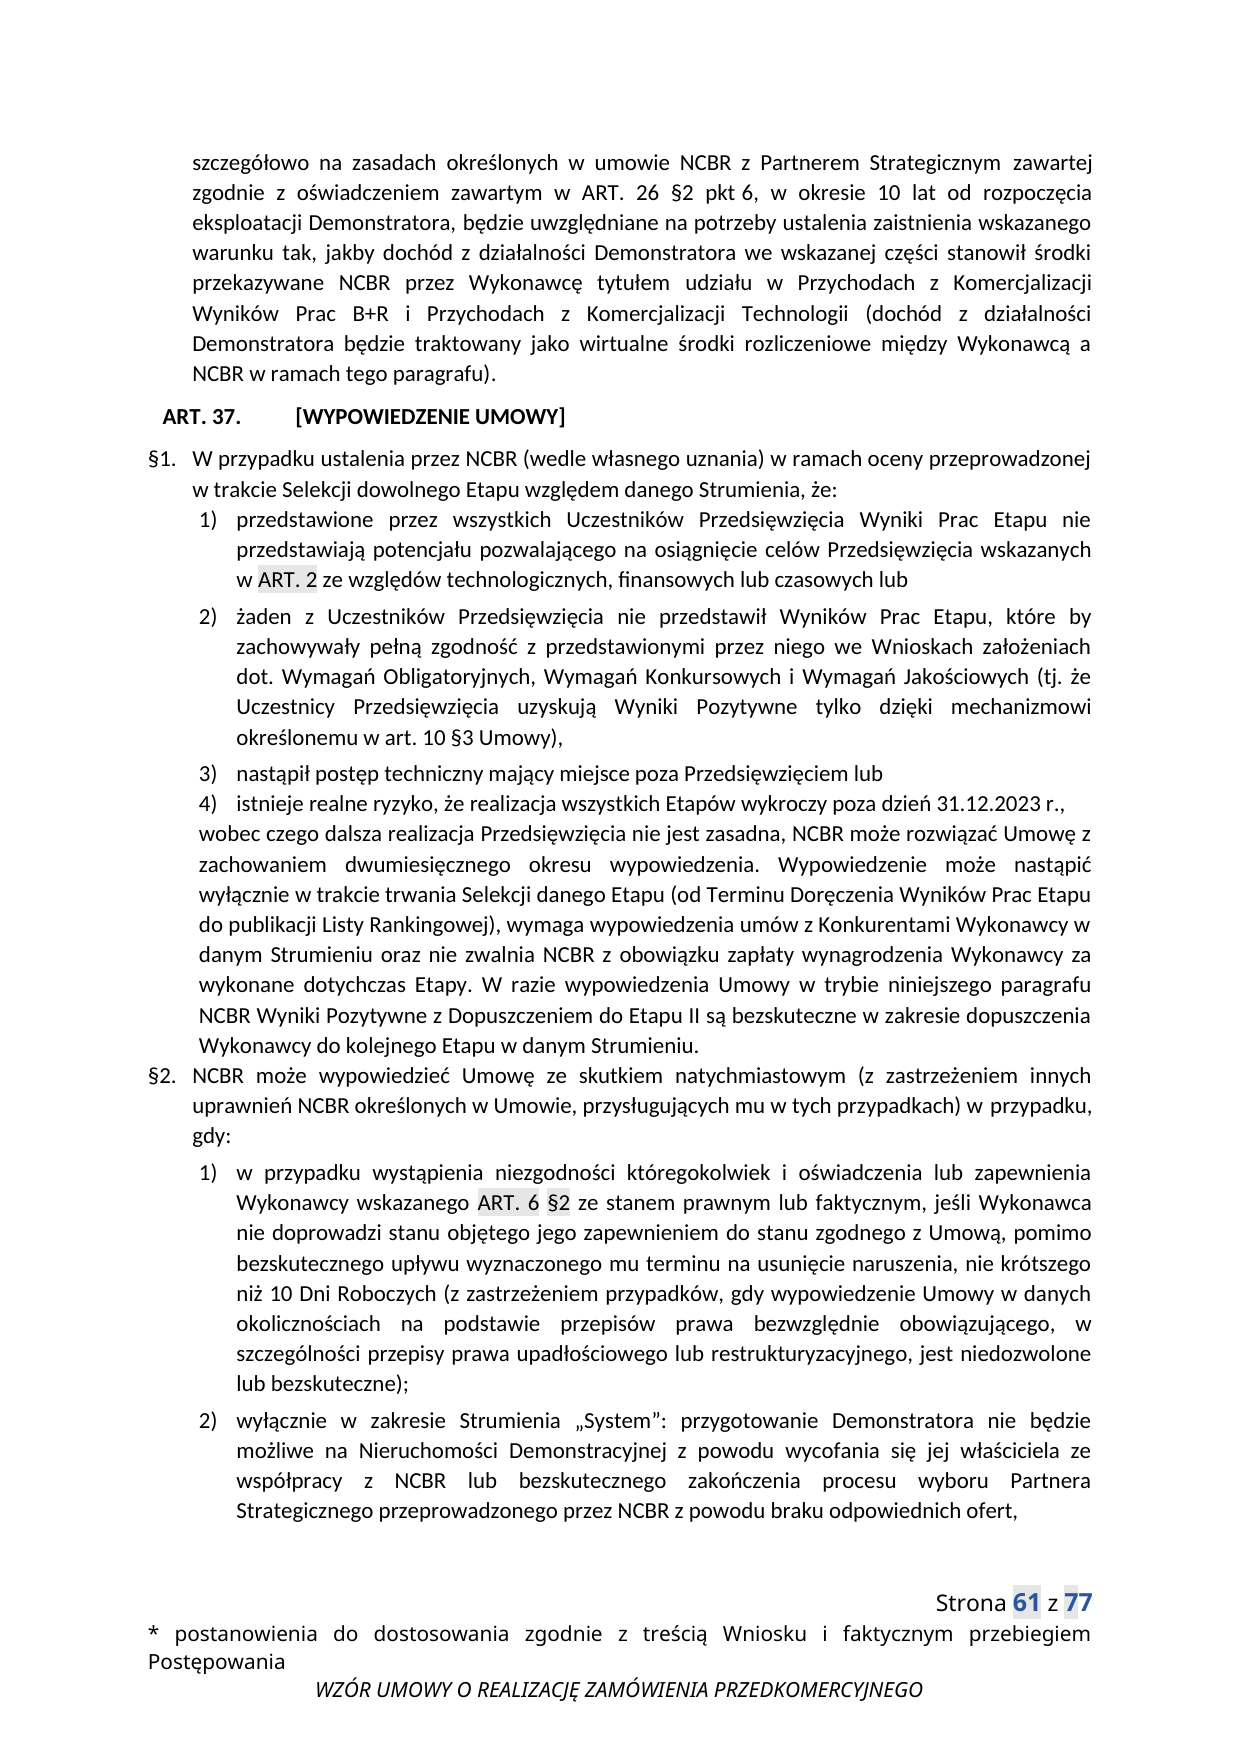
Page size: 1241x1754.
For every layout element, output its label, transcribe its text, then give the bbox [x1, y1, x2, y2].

list NCBR może wypowiedzieć Umowę ze skutkiem natychmiastowym (z zastrzeżeniem innych uprawnień NCBR określonych w Umowie, przysługujących mu w tych przypadkach) w przypadku, gdy: [148, 1061, 1093, 1149]
list przedstawione przez wszystkich Uczestników Przedsięwzięcia Wyniki Prac Etapu nie przedstawiają potencjału pozwalającego na osiągnięcie celów Przedsięwzięcia wskazanych w ART. 2 ze względów technologicznych, finansowych lub czasowych lub [199, 505, 1093, 593]
subtitle [WYPOWIEDZENIE UMOWY] [148, 402, 1093, 430]
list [148, 148, 1093, 387]
list istnieje realne ryzyko, że realizacja wszystkich Etapów wykroczy poza dzień 31.12.2023 r., [199, 789, 1093, 817]
list nastąpił postęp techniczny mający miejsce poza Przedsięwzięciem lub [199, 759, 1093, 787]
list żaden z Uczestników Przedsięwzięcia nie przedstawił Wyników Prac Etapu, które by zachowywały pełną zgodność z przedstawionymi przez niego we Wnioskach założeniach dot. Wymagań Obligatoryjnych, Wymagań Konkursowych i Wymagań Jakościowych (tj. że Uczestnicy Przedsięwzięcia uzyskują Wyniki Pozytywne tylko dzięki mechanizmowi określonemu w art. 10 §3 Umowy), [199, 602, 1093, 751]
list wyłącznie w zakresie Strumienia „System”: przygotowanie Demonstratora nie będzie możliwe na Nieruchomości Demonstracyjnej z powodu wycofania się jej właściciela ze współpracy z NCBR lub bezskutecznego zakończenia procesu wyboru Partnera Strategicznego przeprowadzonego przez NCBR z powodu braku odpowiednich ofert, [199, 1406, 1093, 1524]
list w przypadku wystąpienia niezgodności któregokolwiek i oświadczenia lub zapewnienia Wykonawcy wskazanego ART. 6 §2 ze stanem prawnym lub faktycznym, jeśli Wykonawca nie doprowadzi stanu objętego jego zapewnieniem do stanu zgodnego z Umową, pomimo bezskutecznego upływu wyznaczonego mu terminu na usunięcie naruszenia, nie krótszego niż 10 Dni Roboczych (z zastrzeżeniem przypadków, gdy wypowiedzenie Umowy w danych okolicznościach na podstawie przepisów prawa bezwzględnie obowiązującego, w szczególności przepisy prawa upadłościowego lub restrukturyzacyjnego, jest niedozwolone lub bezskuteczne); [199, 1158, 1093, 1397]
list W przypadku ustalenia przez NCBR (wedle własnego uznania) w ramach oceny przeprowadzonej w trakcie Selekcji dowolnego Etapu względem danego Strumienia, że: [148, 444, 1093, 503]
text wobec czego dalsza realizacja Przedsięwzięcia nie jest zasadna, NCBR może rozwiązać Umowę z zachowaniem dwumiesięcznego okresu wypowiedzenia. Wypowiedzenie może nastąpić wyłącznie w trakcie trwania Selekcji danego Etapu (od Terminu Doręczenia Wyników Prac Etapu do publikacji Listy Rankingowej), wymaga wypowiedzenia umów z Konkurentami Wykonawcy w danym Strumieniu oraz nie zwalnia NCBR z obowiązku zapłaty wynagrodzenia Wykonawcy za wykonane dotychczas Etapy. W razie wypowiedzenia Umowy w trybie niniejszego paragrafu NCBR Wyniki Pozytywne z Dopuszczeniem do Etapu II są bezskuteczne w zakresie dopuszczenia Wykonawcy do kolejnego Etapu w danym Strumieniu. [199, 819, 1093, 1059]
